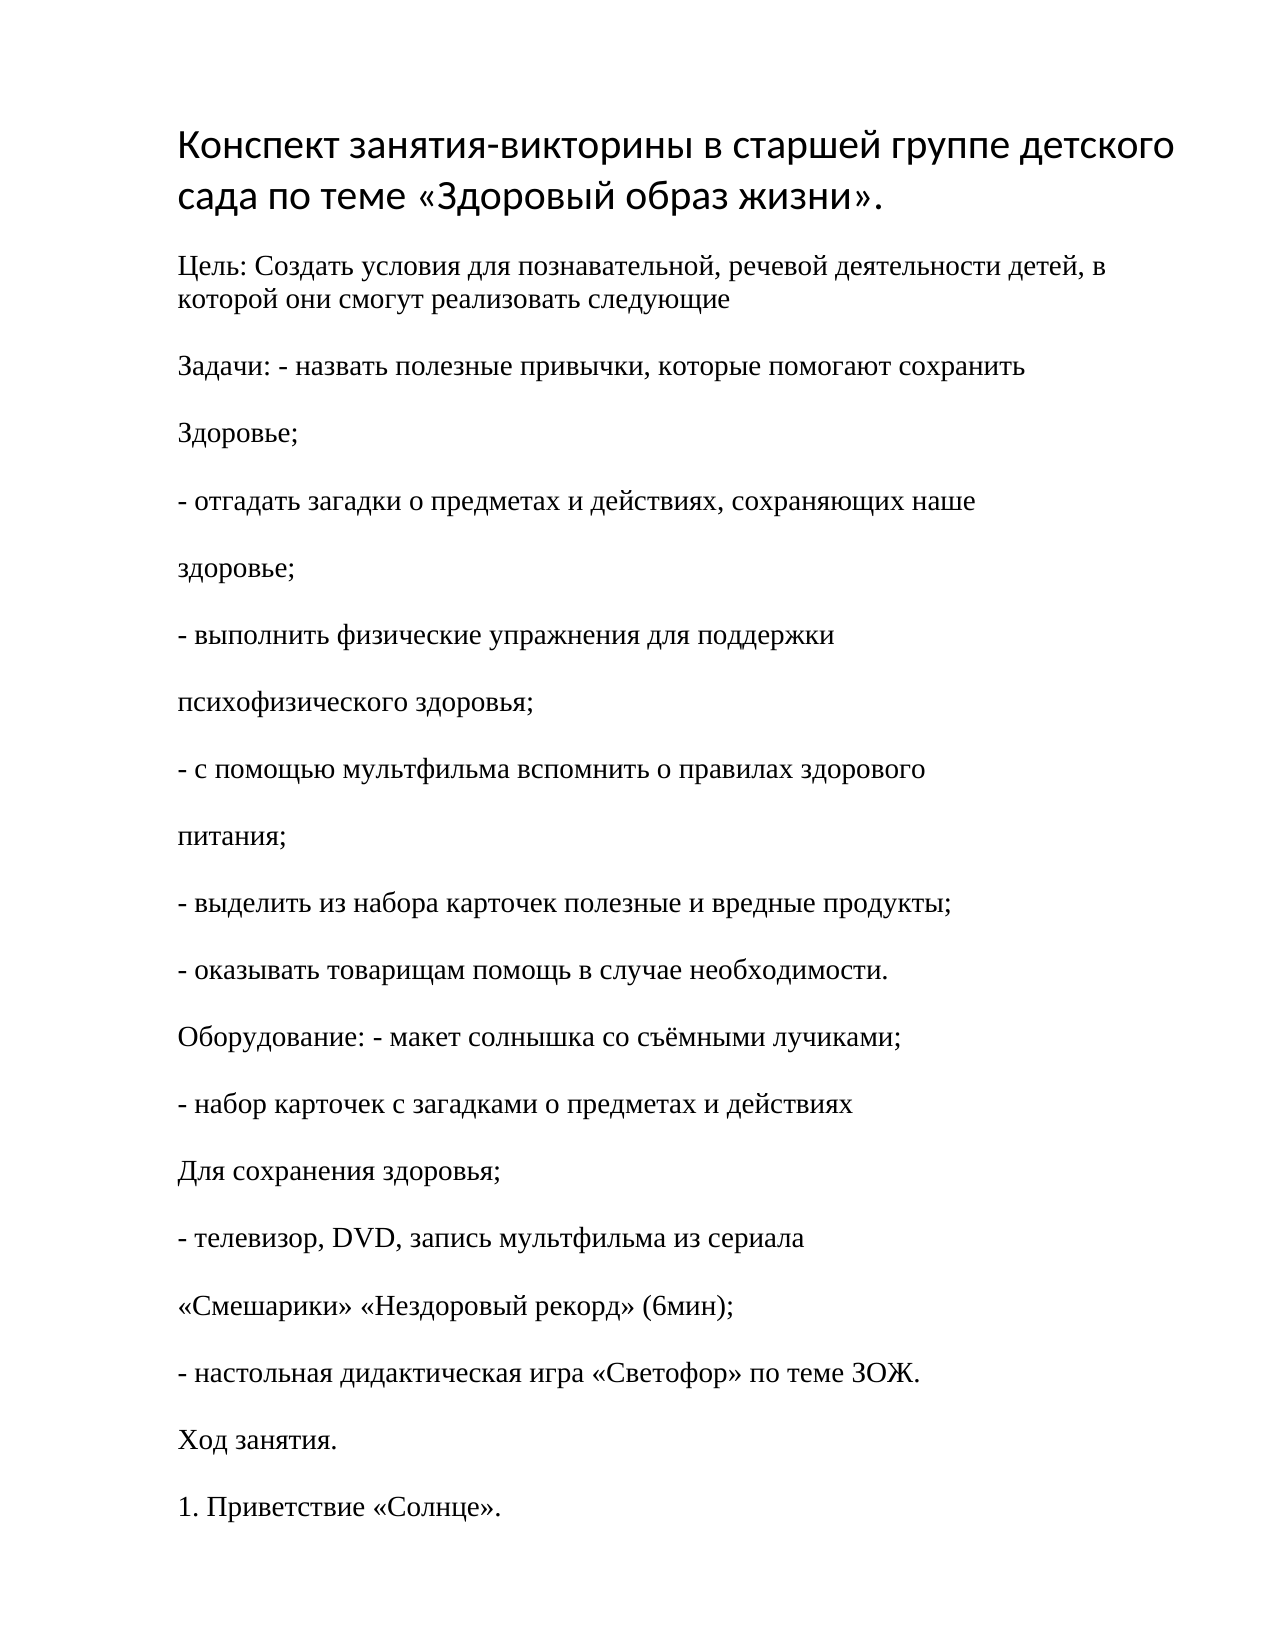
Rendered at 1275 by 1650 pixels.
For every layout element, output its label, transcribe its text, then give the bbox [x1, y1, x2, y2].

text - с помощью мультфильма вспомнить о правилах здорового [177, 751, 1186, 784]
text Здоровье; [177, 416, 1186, 449]
text - отгадать загадки о предметах и действиях, сохраняющих наше [177, 483, 1186, 516]
text - настольная дидактическая игра «Светофор» по теме ЗОЖ. [177, 1355, 1186, 1388]
text - оказывать товарищам помощь в случае необходимости. [177, 952, 1186, 986]
text Задачи: - назвать полезные привычки, которые помогают сохранить [177, 348, 1186, 382]
text Для сохранения здоровья; [177, 1153, 1186, 1187]
text Оборудование: - макет солнышка со съёмными лучиками; [177, 1019, 1186, 1053]
text Конспект занятия-викторины в старшей группе детского сада по теме «Здоровый образ жизни». [177, 118, 1186, 220]
text - телевизор, DVD, запись мультфильма из сериала [177, 1221, 1186, 1254]
text психофизического здоровья; [177, 684, 1186, 717]
text здоровье; [177, 550, 1186, 583]
text - выделить из набора карточек полезные и вредные продукты; [177, 885, 1186, 919]
text 1. Приветствие «Солнце». [177, 1489, 1186, 1522]
text - выполнить физические упражнения для поддержки [177, 617, 1186, 650]
text «Смешарики» «Нездоровый рекорд» (6мин); [177, 1288, 1186, 1321]
text - набор карточек с загадками о предметах и действиях [177, 1086, 1186, 1120]
text питания; [177, 818, 1186, 852]
text Цель: Создать условия для познавательной, речевой деятельности детей, в которой они смогут реализовать следующие [177, 248, 1186, 315]
text Ход занятия. [177, 1422, 1186, 1455]
